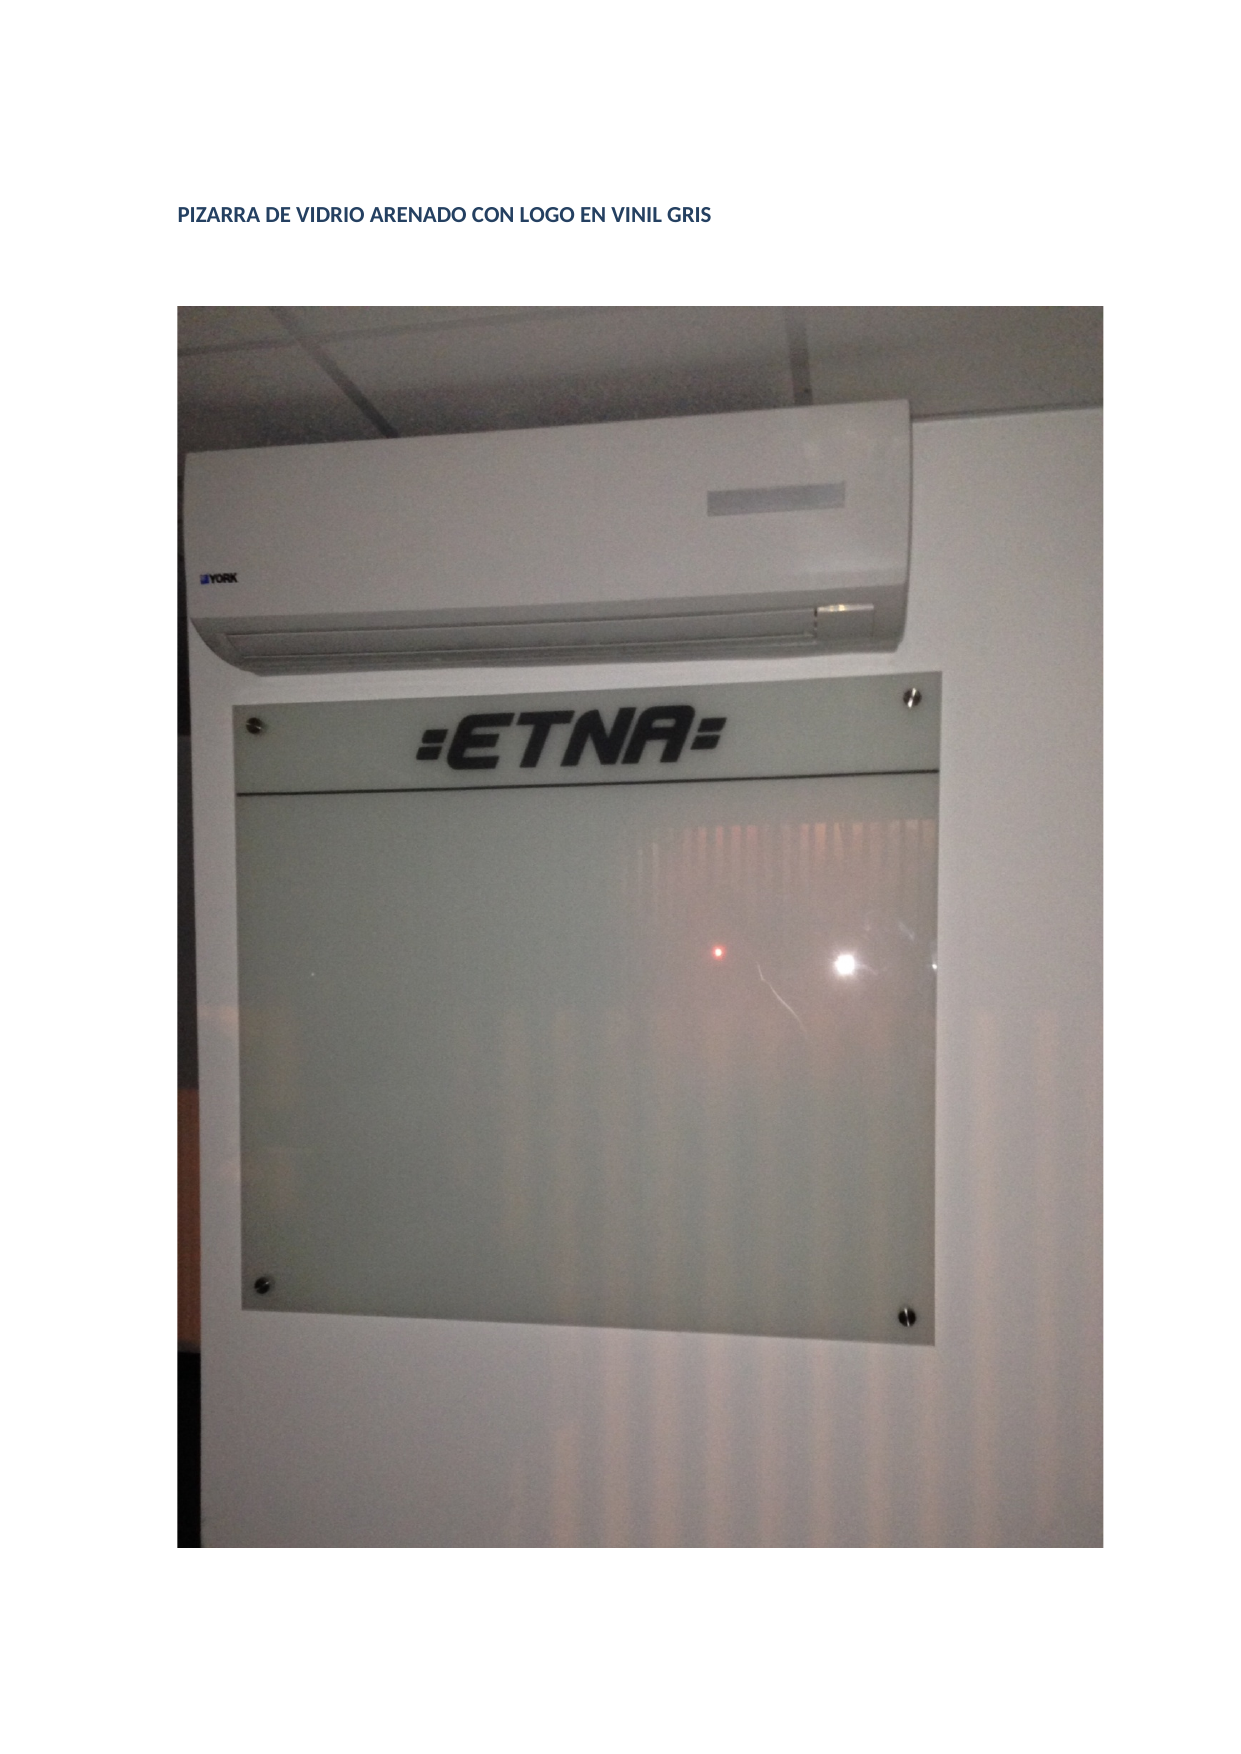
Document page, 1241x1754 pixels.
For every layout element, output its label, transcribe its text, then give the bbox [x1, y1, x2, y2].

picture [177, 306, 1104, 1548]
text PIZARRA DE VIDRIO ARENADO CON LOGO EN VINIL GRIS [177, 201, 1063, 229]
